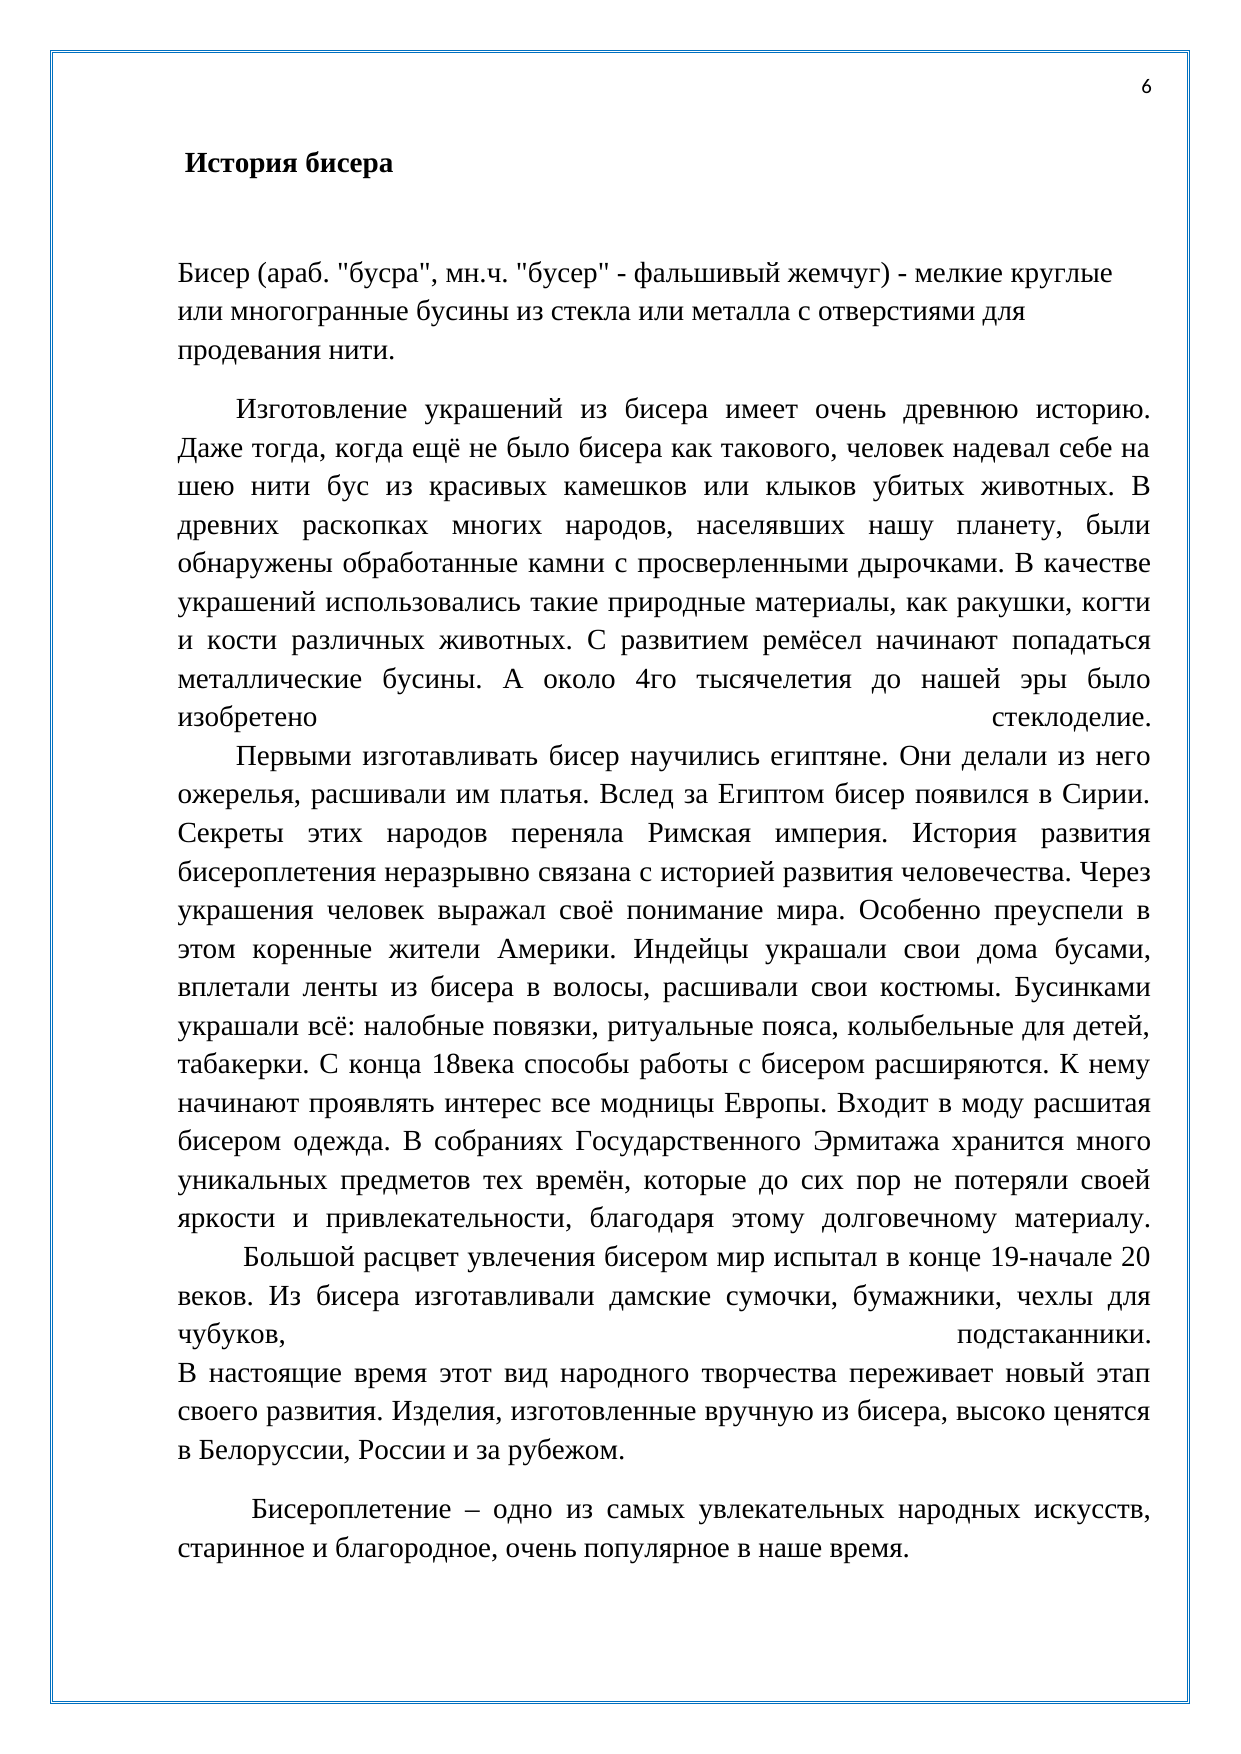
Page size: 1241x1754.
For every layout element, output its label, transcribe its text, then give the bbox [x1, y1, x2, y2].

text Бисероплетение – одно из самых увлекательных народных искусств, старинное и благородное, очень популярное в наше время. [177, 1491, 1152, 1563]
text Бисер (араб. "бусра", мн.ч. "бусер" - фальшивый жемчуг) - мелкие круглые или многогранные бусины из стекла или металла с отверстиями для продевания нити. [177, 255, 1152, 365]
text Изготовление украшений из бисера имеет очень древнюю историю. Даже тогда, когда ещё не было бисера как такового, человек надевал себе на шею нити бус из красивых камешков или клыков убитых животных. В древних раскопках многих народов, населявших нашу планету, были обнаружены обработанные камни с просверленными дырочками. В качестве украшений использовались такие природные материалы, как ракушки, когти и кости различных животных. С развитием ремёсел начинают попадаться металлические бусины. А около 4го тысячелетия до нашей эры было изобретено стеклоделие. Первыми изготавливать бисер научились египтяне. Они делали из него ожерелья, расшивали им платья. Вслед за Египтом бисер появился в Сирии. Секреты этих народов переняла Римская империя. История развития бисероплетения неразрывно связана с историей развития человечества. Через украшения человек выражал своё понимание мира. Особенно преуспели в этом коренные жители Америки. Индейцы украшали свои дома бусами, вплетали ленты из бисера в волосы, расшивали свои костюмы. Бусинками украшали всё: налобные повязки, ритуальные пояса, колыбельные для детей, табакерки. С конца 18века способы работы с бисером расширяются. К нему начинают проявлять интерес все модницы Европы. Входит в моду расшитая бисером одежда. В собраниях Государственного Эрмитажа хранится много уникальных предметов тех времён, которые до сих пор не потеряли своей яркости и привлекательности, благодаря этому долговечному материалу. Большой расцвет увлечения бисером мир испытал в конце 19-начале 20 веков. Из бисера изготавливали дамские сумочки, бумажники, чехлы для чубуков, подстаканники. В настоящие время этот вид народного творчества переживает новый этап своего развития. Изделия, изготовленные вручную из бисера, высоко ценятся в Белоруссии, России и за рубежом. [177, 391, 1152, 1465]
